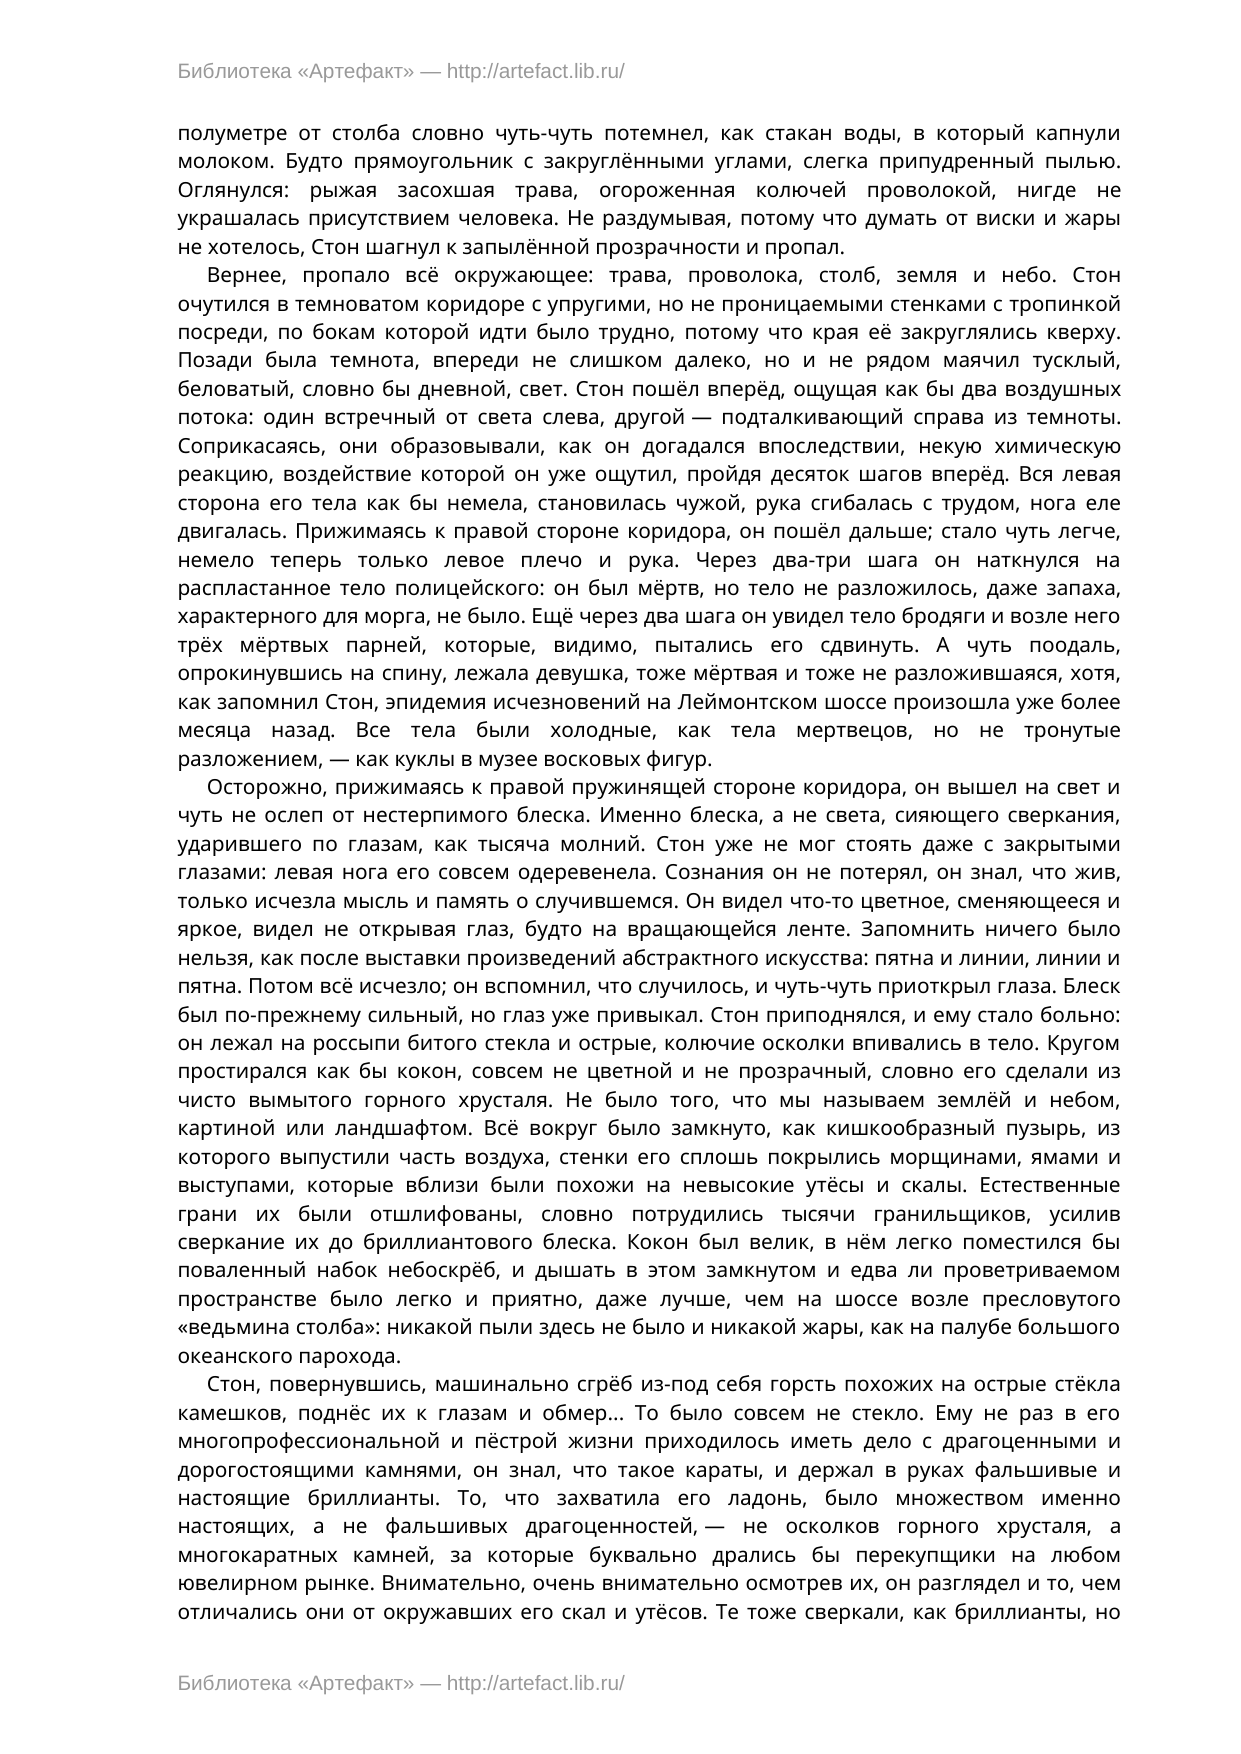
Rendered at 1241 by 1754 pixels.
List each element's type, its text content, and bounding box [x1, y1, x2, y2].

text Вернее, пропало всё окружающее: трава, проволока, столб, земля и небо. Стон очутился в темноватом коридоре с упругими, но не проницаемыми стенками с тропинкой посреди, по бокам которой идти было трудно, потому что края её закруглялись кверху. Позади была темнота, впереди не слишком далеко, но и не рядом маячил тусклый, беловатый, словно бы дневной, свет. Стон пошёл вперёд, ощущая как бы два воздушных потока: один встречный от света слева, другой — подталкивающий справа из темноты. Соприкасаясь, они образовывали, как он догадался впоследствии, некую химическую реакцию, воздействие которой он уже ощутил, пройдя десяток шагов вперёд. Вся левая сторона его тела как бы немела, становилась чужой, рука сгибалась с трудом, нога еле двигалась. Прижимаясь к правой стороне коридора, он пошёл дальше; стало чуть легче, немело теперь только левое плечо и рука. Через два-три шага он наткнулся на распластанное тело полицейского: он был мёртв, но тело не разложилось, даже запаха, характерного для морга, не было. Ещё через два шага он увидел тело бродяги и возле него трёх мёртвых парней, которые, видимо, пытались его сдвинуть. А чуть поодаль, опрокинувшись на спину, лежала девушка, тоже мёртвая и тоже не разложившаяся, хотя, как запомнил Стон, эпидемия исчезновений на Леймонтском шоссе произошла уже более месяца назад. Все тела были холодные, как тела мертвецов, но не тронутые разложением, — как куклы в музее восковых фигур. [177, 260, 1122, 772]
text Осторожно, прижимаясь к правой пружинящей стороне коридора, он вышел на свет и чуть не ослеп от нестерпимого блеска. Именно блеска, а не света, сияющего сверкания, ударившего по глазам, как тысяча молний. Стон уже не мог стоять даже с закрытыми глазами: левая нога его совсем одеревенела. Сознания он не потерял, он знал, что жив, только исчезла мысль и память о случившемся. Он видел что-то цветное, сменяющееся и яркое, видел не открывая глаз, будто на вращающейся ленте. Запомнить ничего было нельзя, как после выставки произведений абстрактного искусства: пятна и линии, линии и пятна. Потом всё исчезло; он вспомнил, что случилось, и чуть-чуть приоткрыл глаза. Блеск был по-прежнему сильный, но глаз уже привыкал. Стон приподнялся, и ему стало больно: он лежал на россыпи битого стекла и острые, колючие осколки впивались в тело. Кругом простирался как бы кокон, совсем не цветной и не прозрачный, словно его сделали из чисто вымытого горного хрусталя. Не было того, что мы называем землёй и небом, картиной или ландшафтом. Всё вокруг было замкнуто, как кишкообразный пузырь, из которого выпустили часть воздуха, стенки его сплошь покрылись морщинами, ямами и выступами, которые вблизи были похожи на невысокие утёсы и скалы. Естественные грани их были отшлифованы, словно потрудились тысячи гранильщиков, усилив сверкание их до бриллиантового блеска. Кокон был велик, в нём легко поместился бы поваленный набок небоскрёб, и дышать в этом замкнутом и едва ли проветриваемом пространстве было легко и приятно, даже лучше, чем на шоссе возле пресловутого «ведьмина столба»: никакой пыли здесь не было и никакой жары, как на палубе большого океанского парохода. [177, 772, 1122, 1369]
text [177, 1369, 1122, 1625]
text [177, 118, 1122, 260]
